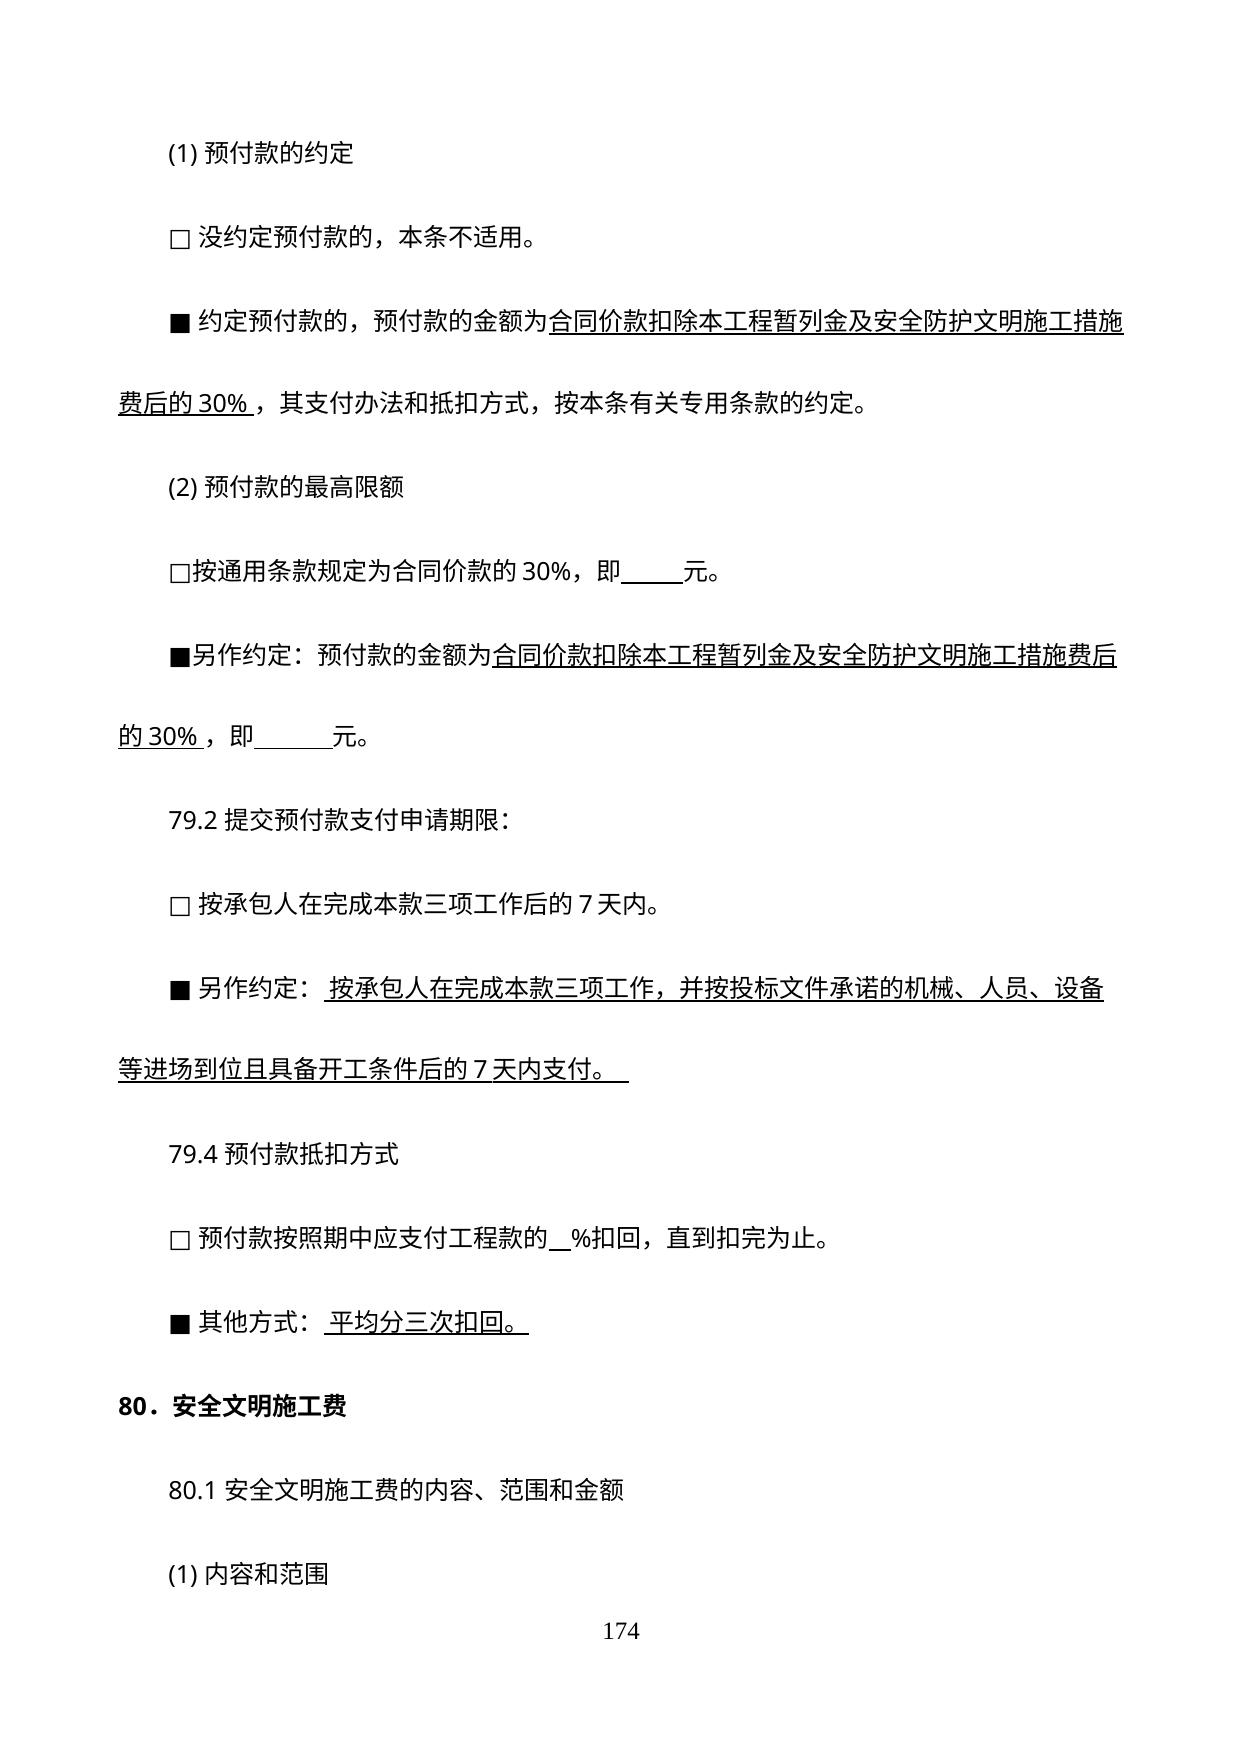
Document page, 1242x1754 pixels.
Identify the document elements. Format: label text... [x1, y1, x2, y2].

text □ 没约定预付款的，本条不适用。 [118, 203, 1123, 268]
text ■ 另作约定： 按承包人在完成本款三项工作，并按投标文件承诺的机械、人员、设备等进场到位且具备开工条件后的7天内支付。 [118, 954, 1123, 1101]
text 79.2 提交预付款支付申请期限： [118, 786, 1123, 851]
text □ 按承包人在完成本款三项工作后的7天内。 [118, 870, 1123, 935]
text (1) 预付款的约定 [118, 119, 1123, 184]
text □ 预付款按照期中应支付工程款的 %扣回，直到扣完为止。 [118, 1204, 1123, 1269]
text ■ 其他方式： 平均分三次扣回。 [118, 1288, 1123, 1353]
text ■ 约定预付款的，预付款的金额为合同价款扣除本工程暂列金及安全防护文明施工措施费后的30% ，其支付办法和抵扣方式，按本条有关专用条款的约定。 [118, 287, 1123, 434]
text □按通用条款规定为合同价款的30%，即 元。 [118, 537, 1123, 602]
text (2) 预付款的最高限额 [118, 453, 1123, 518]
text 80.1 安全文明施工费的内容、范围和金额 [118, 1456, 1123, 1521]
text 80．安全文明施工费 [118, 1372, 1126, 1437]
text ■另作约定：预付款的金额为合同价款扣除本工程暂列金及安全防护文明施工措施费后的30% ，即 元。 [118, 621, 1123, 767]
text 79.4 预付款抵扣方式 [118, 1120, 1123, 1185]
text (1) 内容和范围 [118, 1540, 1123, 1605]
